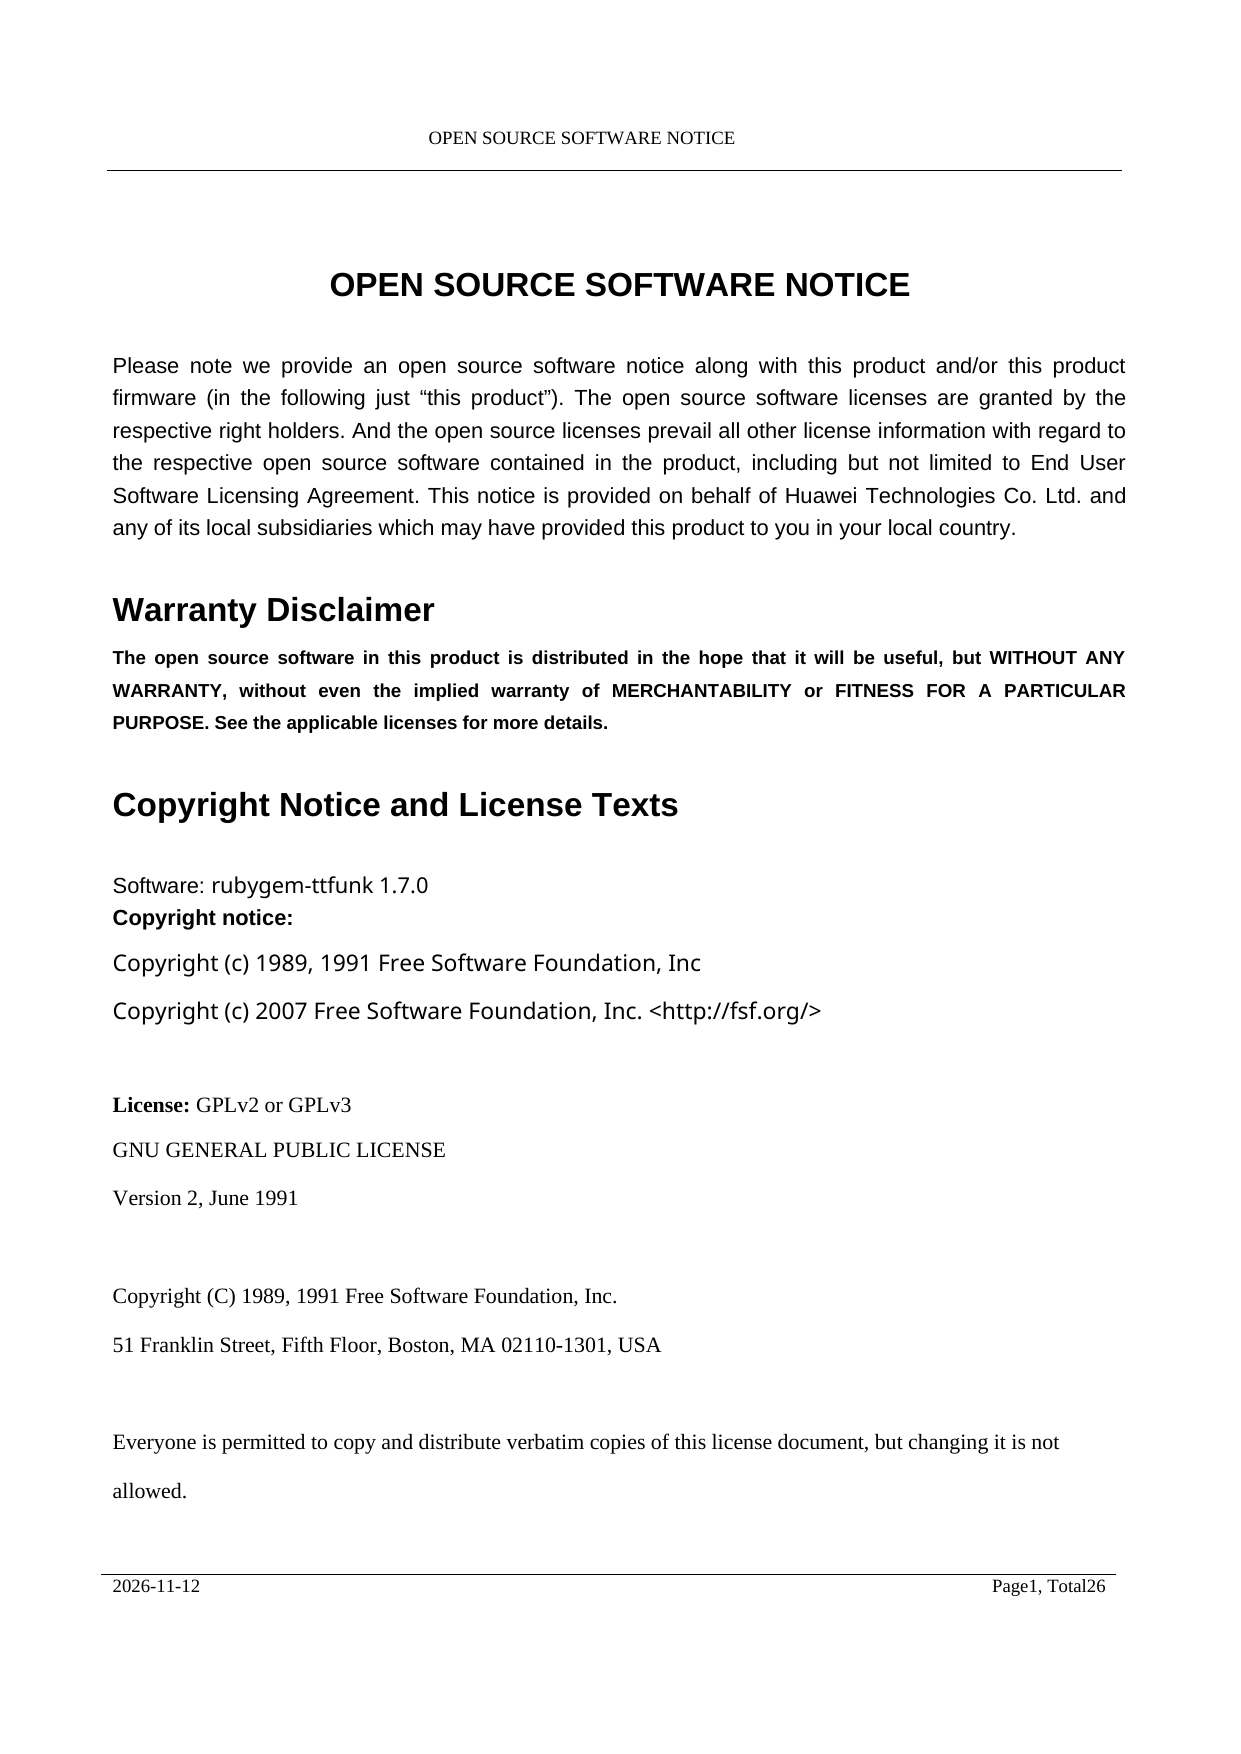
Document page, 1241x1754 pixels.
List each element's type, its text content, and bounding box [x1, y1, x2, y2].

text License: GPLv2 or GPLv3 [112, 1088, 1128, 1120]
text Copyright Notice and License Texts [112, 771, 1128, 836]
text Copyright (c) 1989, 1991 Free Software Foundation, Inc [112, 947, 1128, 979]
text Software: rubygem-ttfunk 1.7.0 [112, 869, 1128, 901]
text Warranty Disclaimer [112, 576, 1128, 641]
text OPEN SOURCE SOFTWARE NOTICE [112, 251, 1128, 316]
text Please note we provide an open source software notice along with this product and/or this product firmware (in the following just “this product”). The open source software licenses are granted by the respective right holders. And the open source licenses prevail all other license information with regard to the respective open source software contained in the product, including but not limited to End User Software Licensing Agreement. This notice is provided on behalf of Huawei Technologies Co. Ltd. and any of its local subsidiaries which may have provided this product to you in your local country. [112, 349, 1128, 544]
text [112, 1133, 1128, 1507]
text Copyright notice: [112, 901, 1128, 934]
text The open source software in this product is distributed in the hope that it will be useful, but WITHOUT ANY WARRANTY, without even the implied warranty of MERCHANTABILITY or FITNESS FOR A PARTICULAR PURPOSE. See the applicable licenses for more details. [112, 641, 1128, 739]
text Copyright (c) 2007 Free Software Foundation, Inc. <http://fsf.org/> [112, 995, 1128, 1027]
